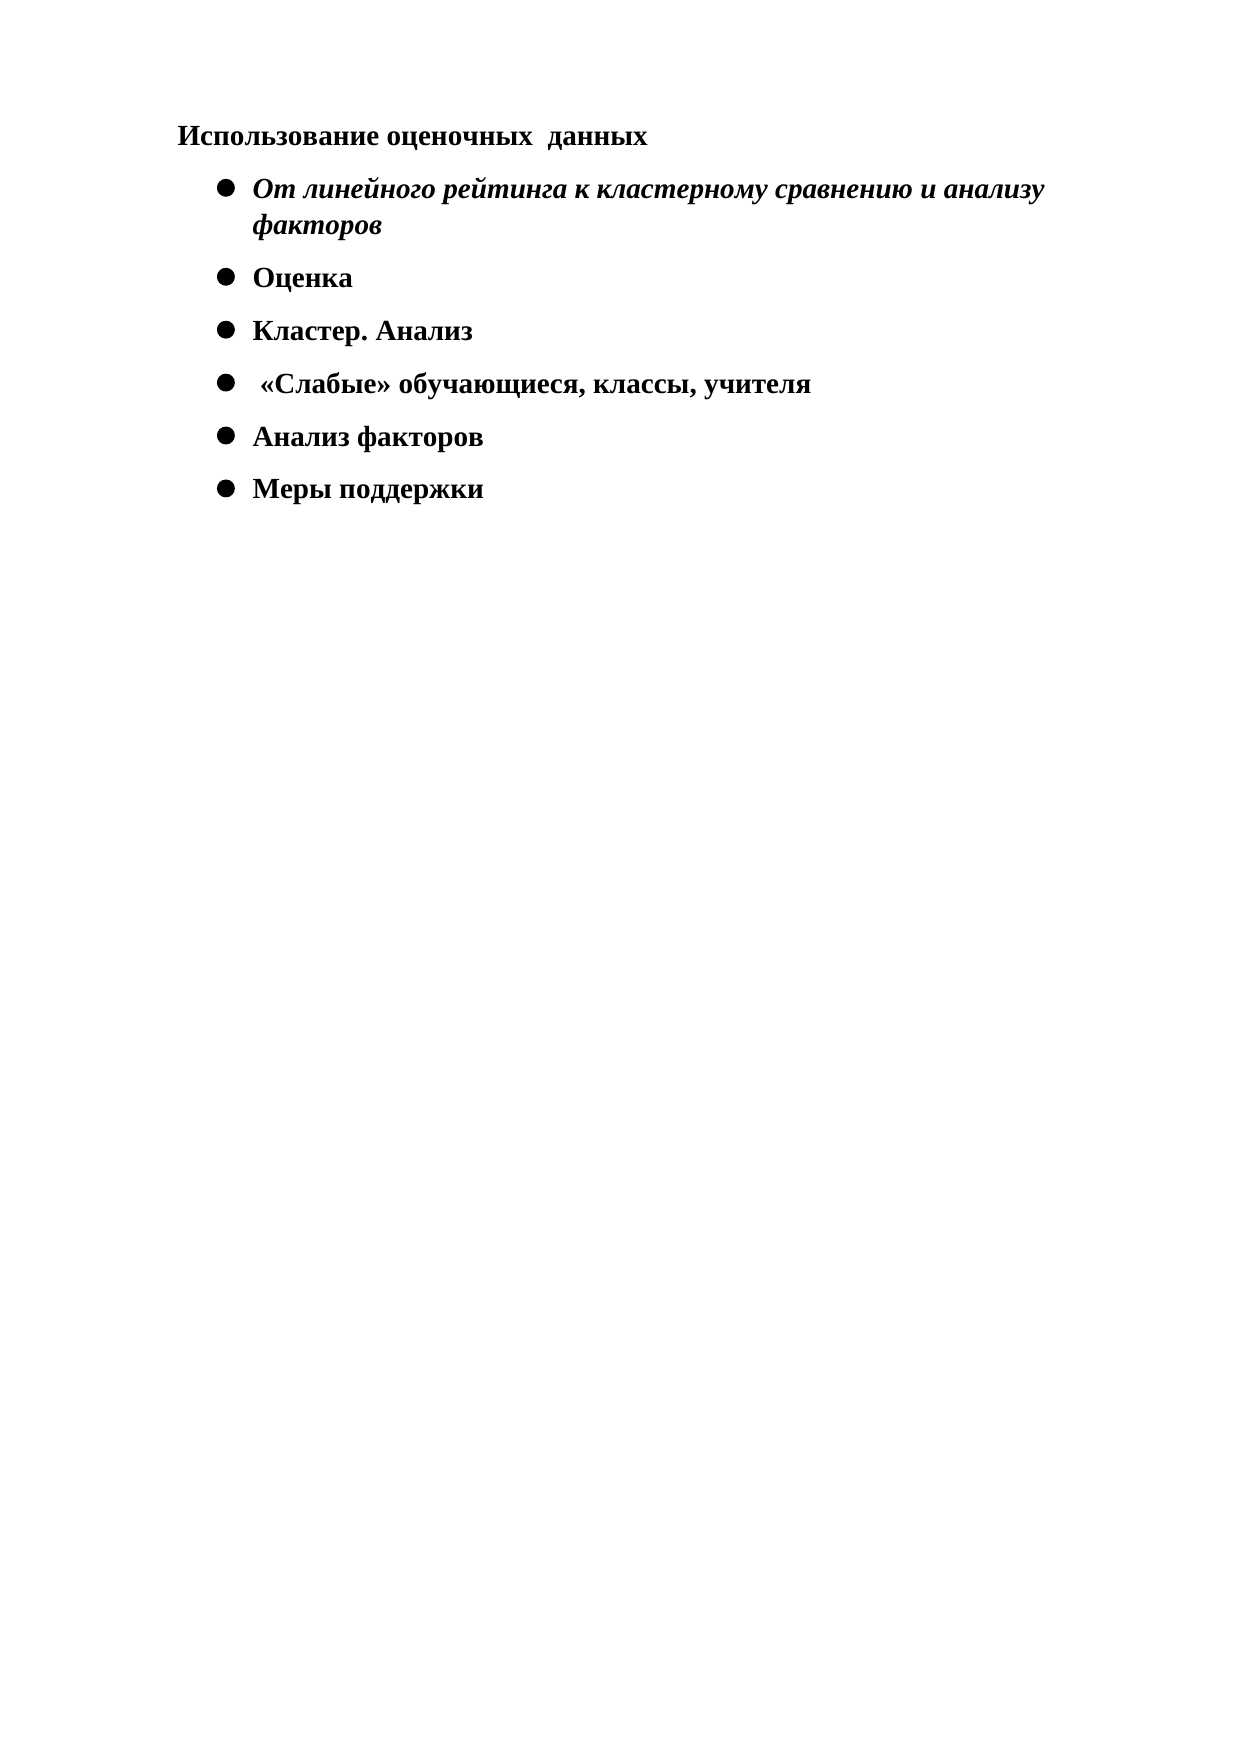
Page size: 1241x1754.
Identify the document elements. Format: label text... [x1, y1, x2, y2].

list Меры поддержки [215, 472, 1152, 505]
list Анализ факторов [215, 419, 1152, 452]
list От линейного рейтинга к кластерному сравнению и анализу факторов [215, 171, 1152, 241]
text Использование оценочных данных [177, 118, 1152, 152]
list «Слабые» обучающиеся, классы, учителя [215, 366, 1152, 399]
list Кластер. Анализ [215, 313, 1152, 347]
list Оценка [215, 260, 1152, 294]
